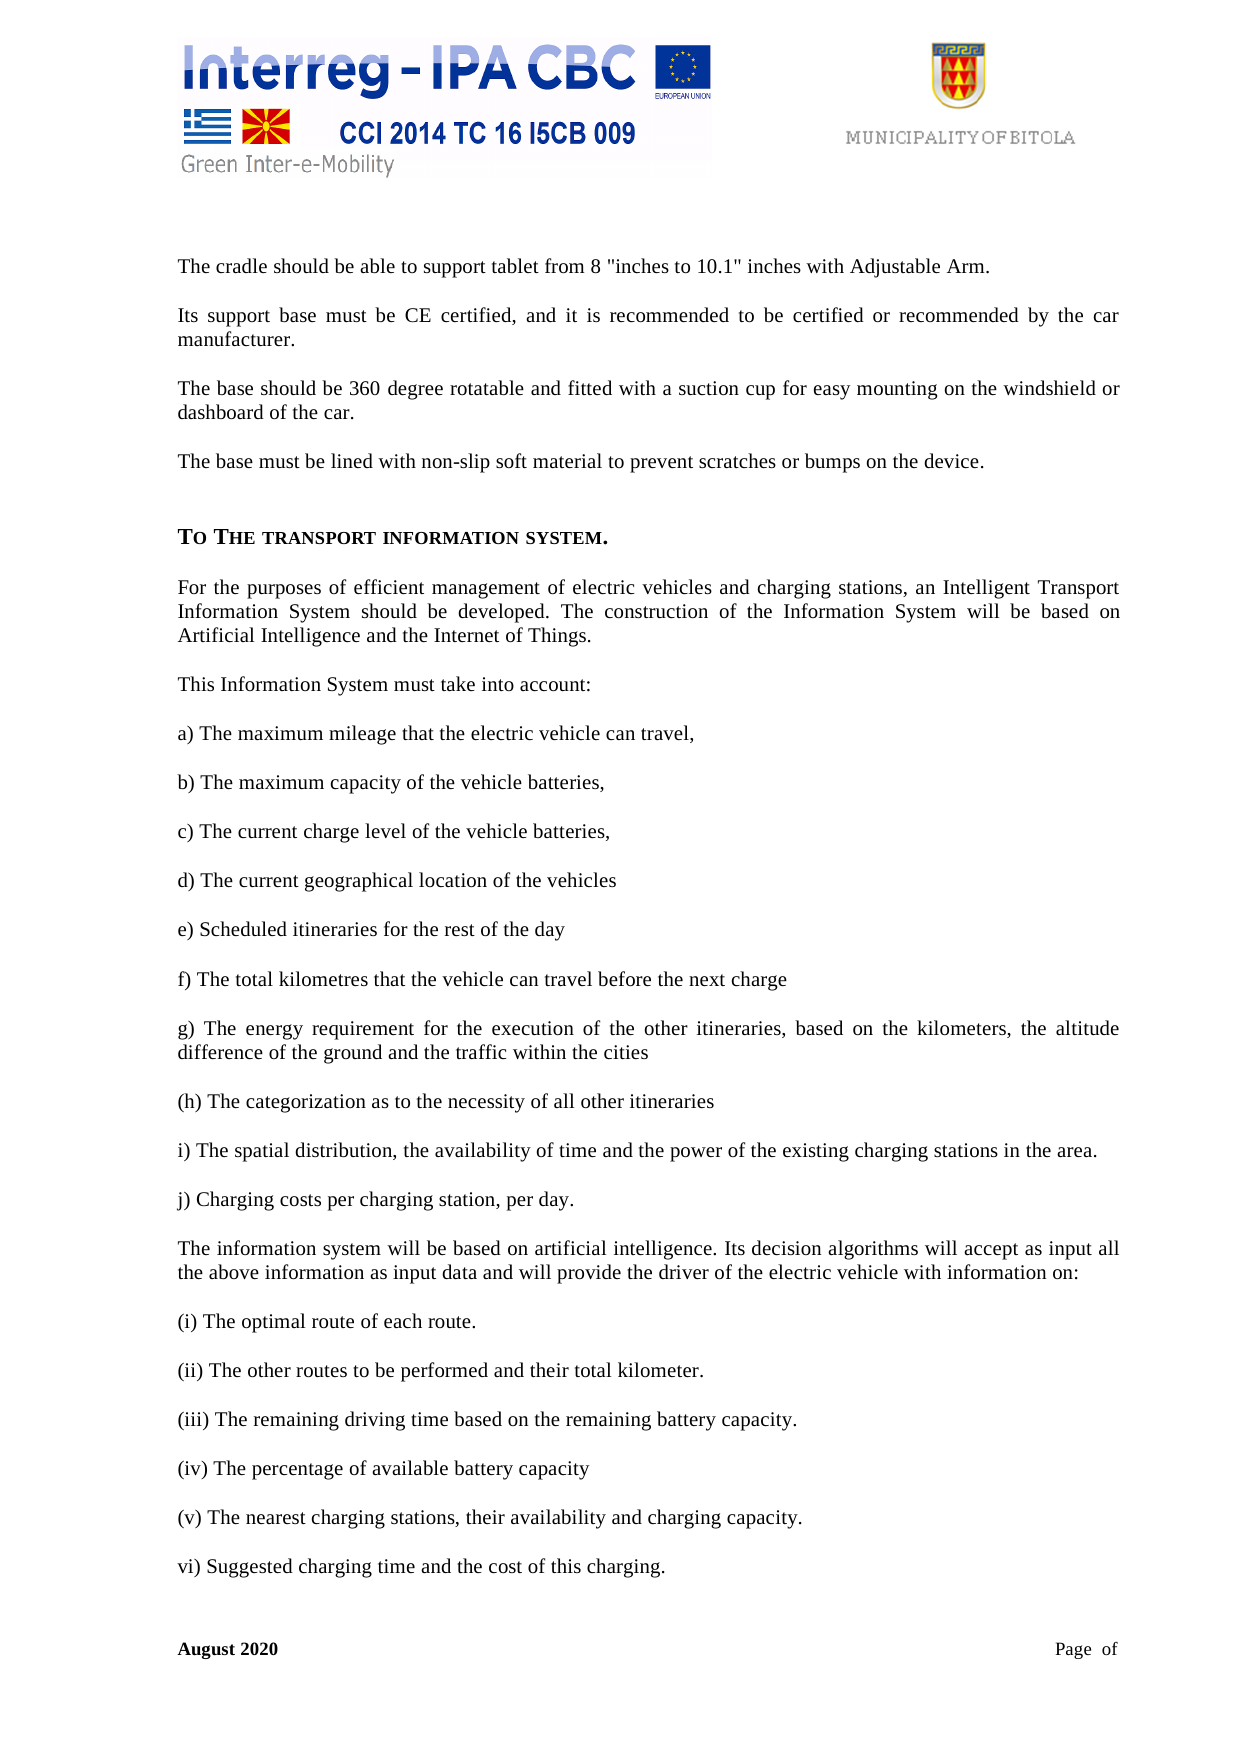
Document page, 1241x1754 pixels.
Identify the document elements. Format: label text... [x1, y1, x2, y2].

text Its support base must be CE certified, and it is recommended to be certified or recommended by the car manufacturer. [177, 303, 1122, 351]
text a) The maximum mileage that the electric vehicle can travel, [177, 721, 1122, 745]
text b) The maximum capacity of the vehicle batteries, [177, 770, 1122, 794]
picture [177, 37, 712, 180]
text g) The energy requirement for the execution of the other itineraries, based on the kilometers, the altitude difference of the ground and the traffic within the cities [177, 1015, 1122, 1063]
text The information system will be based on artificial intelligence. Its decision algorithms will accept as input all the above information as input data and will provide the driver of the electric vehicle with information on: [177, 1236, 1122, 1284]
text This Information System must take into account: [177, 672, 1122, 696]
text d) The current geographical location of the vehicles [177, 868, 1122, 892]
text For the purposes of efficient management of electric vehicles and charging stations, an Intelligent Transport Information System should be developed. The construction of the Information System will be based on Artificial Intelligence and the Internet of Things. [177, 575, 1122, 647]
text (iv) The percentage of available battery capacity [177, 1456, 1122, 1480]
text vi) Suggested charging time and the cost of this charging. [177, 1554, 1122, 1578]
text f) The total kilometres that the vehicle can travel before the next charge [177, 966, 1122, 990]
text e) Scheduled itineraries for the rest of the day [177, 917, 1122, 941]
text c) The current charge level of the vehicle batteries, [177, 819, 1122, 843]
text The base must be lined with non-slip soft material to prevent scratches or bumps on the device. [177, 449, 1122, 473]
subtitle Το The transport information system. [177, 523, 1122, 550]
text (i) The optimal route of each route. [177, 1309, 1122, 1333]
text i) The spatial distribution, the availability of time and the power of the existing charging stations in the area. [177, 1138, 1122, 1162]
text The cradle should be able to support tablet from 8 "inches to 10.1" inches with Adjustable Arm. [177, 254, 1122, 278]
text The base should be 360 ​​degree rotatable and fitted with a suction cup for easy mounting on the windshield or dashboard of the car. [177, 376, 1122, 424]
text j) Charging costs per charging station, per day. [177, 1187, 1122, 1211]
picture [831, 0, 1088, 180]
text (h) The categorization as to the necessity of all other itineraries [177, 1088, 1122, 1113]
text (v) The nearest charging stations, their availability and charging capacity. [177, 1505, 1122, 1529]
text (iii) The remaining driving time based on the remaining battery capacity. [177, 1407, 1122, 1431]
text (ii) The other routes to be performed and their total kilometer. [177, 1358, 1122, 1382]
